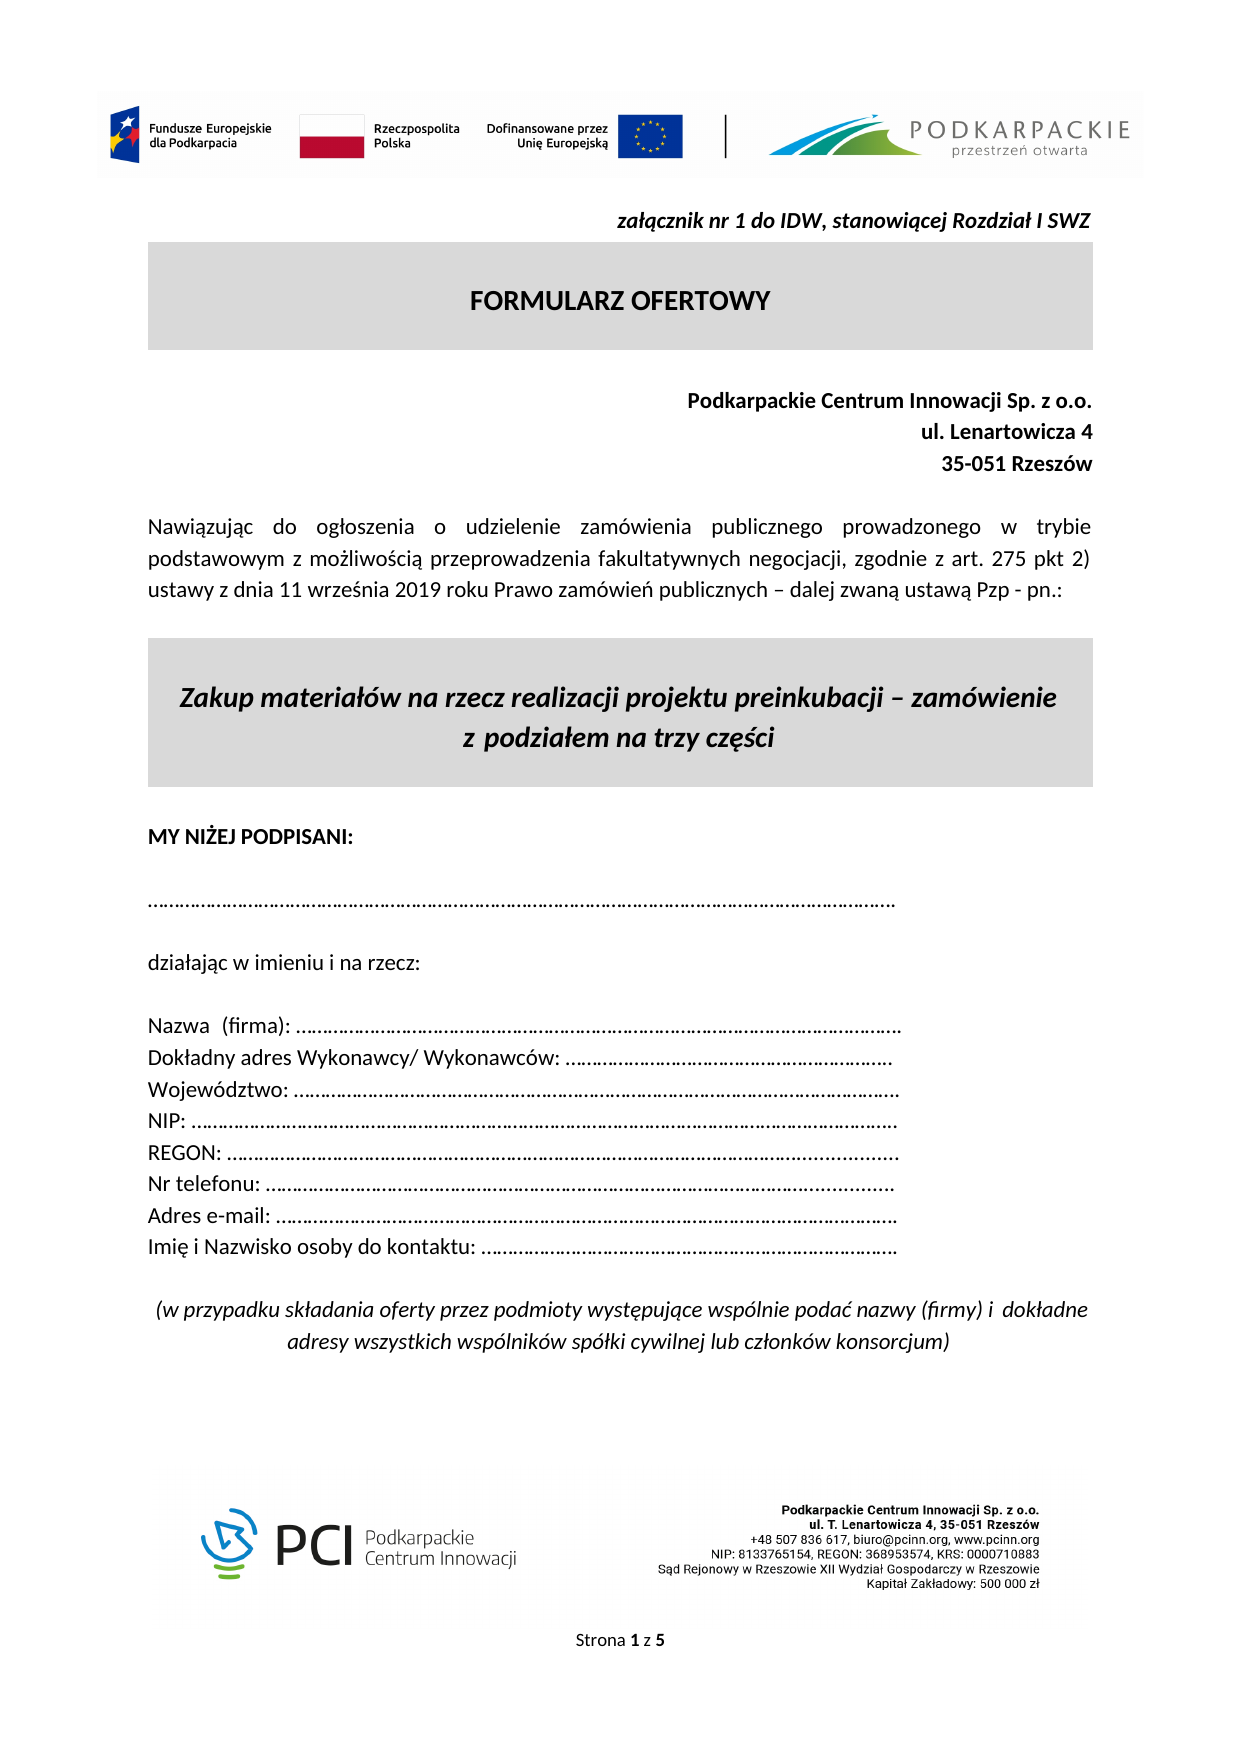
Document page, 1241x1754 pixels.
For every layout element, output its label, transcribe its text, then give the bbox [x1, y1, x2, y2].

text 35-051 Rzeszów [148, 449, 1093, 477]
text Podkarpackie Centrum Innowacji Sp. z o.o. [148, 386, 1093, 414]
text Imię i Nazwisko osoby do kontaktu: ……………………………………………………………………. [148, 1232, 1093, 1261]
text Nr telefonu: …………………………………………………………………………………………................ [148, 1169, 1093, 1197]
text Nazwa (firma): ……………………………………………………………………………………………………. [148, 1012, 1093, 1039]
text załącznik nr 1 do IDW, stanowiącej Rozdział I SWZ [148, 173, 1093, 234]
picture [97, 91, 1144, 178]
text ul. Lenartowicza 4 [148, 417, 1093, 446]
text NIP: …………………………………………………………………………………………………………………….. [148, 1106, 1093, 1134]
text MY NIŻEJ PODPISANI: [148, 822, 1093, 850]
text Województwo: ……………………………………………………………………………………………………. [148, 1075, 1093, 1103]
text Zakup materiałów na rzecz realizacji projektu preinkubacji – zamówienie z podziałem na trzy części [148, 679, 1093, 754]
text (w przypadku składania oferty przez podmioty występujące wspólnie podać nazwy (firmy) i dokładne adresy wszystkich wspólników spółki cywilnej lub członków konsorcjum) [148, 1296, 1093, 1355]
text FORMULARZ OFERTOWY [148, 282, 1093, 317]
text Adres e-mail: ………………………………………………………………………………………………………. [148, 1201, 1093, 1229]
picture [152, 1465, 1088, 1629]
text Nawiązując do ogłoszenia o udzielenie zamówienia publicznego prowadzonego w trybie podstawowym z możliwością przeprowadzenia fakultatywnych negocjacji, zgodnie z art. 275 pkt 2) ustawy z dnia 11 września 2019 roku Prawo zamówień publicznych – dalej zwaną ustawą Pzp - pn.: [148, 512, 1093, 603]
text REGON: ……………………………………………………………………………………………….................. [148, 1138, 1093, 1166]
text działając w imieniu i na rzecz: [148, 948, 1093, 976]
text Dokładny adres Wykonawcy/ Wykonawców: …………………………………………………….. [148, 1043, 1093, 1071]
text ……………………………………………………………………………………………………………………………. [148, 885, 1093, 913]
